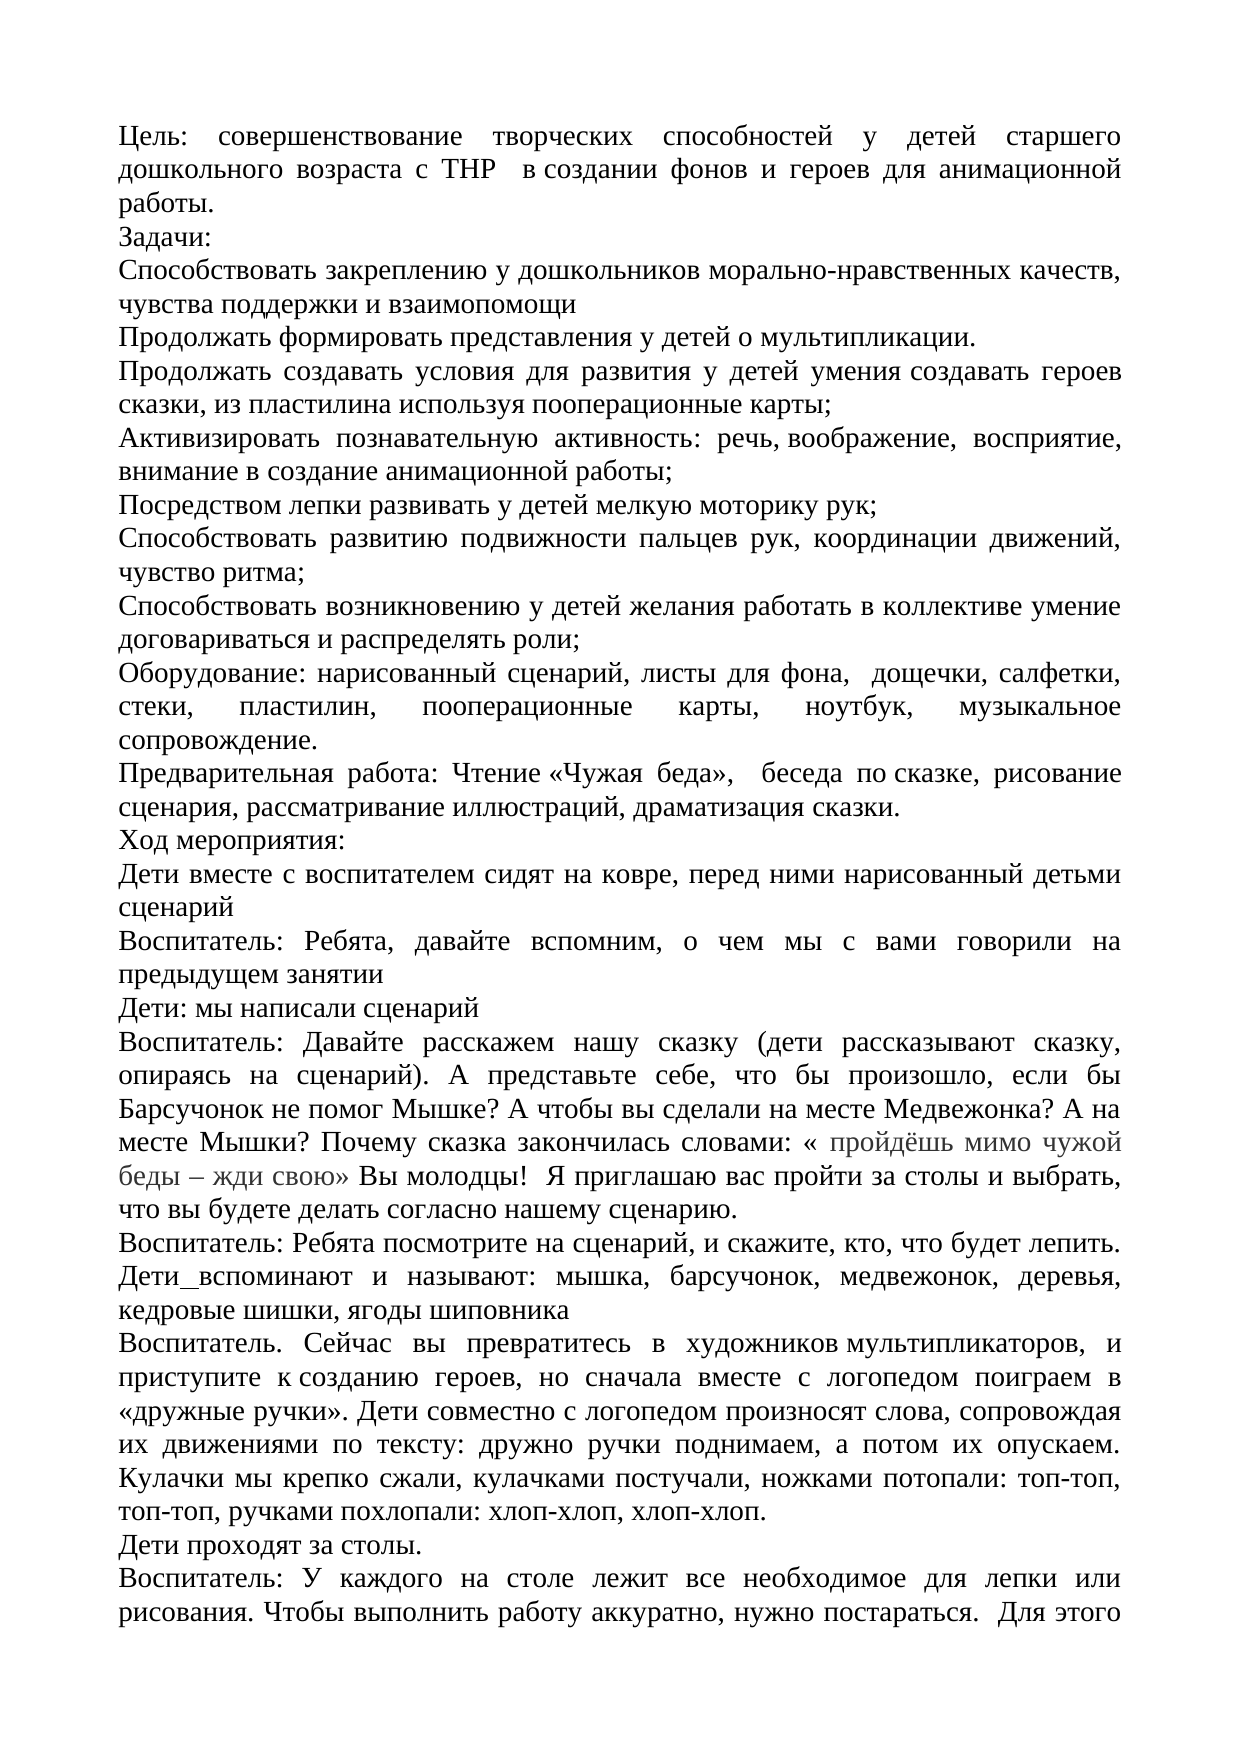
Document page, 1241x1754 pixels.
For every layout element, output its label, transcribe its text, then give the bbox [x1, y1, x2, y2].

text Дети вместе с воспитателем сидят на ковре, перед ними нарисованный детьми сценарий [118, 856, 1122, 923]
text Воспитатель. Сейчас вы превратитесь в художников мультипликаторов, и приступите к созданию героев, но сначала вместе с логопедом поиграем в «дружные ручки». Дети совместно с логопедом произносят слова, сопровождая их движениями по тексту: дружно ручки поднимаем, а потом их опускаем. Кулачки мы крепко сжали, кулачками постучали, ножками потопали: топ-топ, топ-топ, ручками похлопали: хлоп-хлоп, хлоп-хлоп. [118, 1326, 1122, 1527]
text Активизировать познавательную активность: речь, воображение, восприятие, внимание в создание анимационной работы; [118, 420, 1122, 487]
text Способствовать возникновению у детей желания работать в коллективе умение договариваться и распределять роли; [118, 588, 1122, 655]
text Способствовать развитию подвижности пальцев рук, координации движений, чувство ритма; [118, 521, 1122, 588]
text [118, 1560, 1122, 1627]
text Задачи: [118, 219, 1122, 252]
text Предварительная работа: Чтение «Чужая беда», беседа по сказке, рисование сценария, рассматривание иллюстраций, драматизация сказки. [118, 755, 1122, 822]
text Дети: мы написали сценарий [118, 990, 1122, 1024]
text Цель: совершенствование творческих способностей у детей старшего дошкольного возраста с ТНР в создании фонов и героев для анимационной работы. [118, 118, 1122, 219]
text Воспитатель: Ребята, давайте вспомним, о чем мы с вами говорили на предыдущем занятии [118, 923, 1122, 990]
text Воспитатель: Давайте расскажем нашу сказку (дети рассказывают сказку, опираясь на сценарий). А представьте себе, что бы произошло, если бы Барсучонок не помог Мышке? А чтобы вы сделали на месте Медвежонка? А на месте Мышки? Почему сказка закончилась словами: « пройдёшь мимо чужой беды – жди свою» Вы молодцы! Я приглашаю вас пройти за столы и выбрать, что вы будете делать согласно нашему сценарию. [118, 1024, 1122, 1225]
text Продолжать формировать представления у детей о мультипликации. [118, 319, 1122, 353]
text Воспитатель: Ребята посмотрите на сценарий, и скажите, кто, что будет лепить. Дети вспоминают и называют: мышка, барсучонок, медвежонок, деревья, кедровые шишки, ягоды шиповника [118, 1225, 1122, 1326]
text Ход мероприятия: [118, 822, 1122, 856]
text Дети проходят за столы. [118, 1527, 1122, 1560]
text Способствовать закреплению у дошкольников морально-нравственных качеств, чувства поддержки и взаимопомощи [118, 252, 1122, 319]
text Продолжать создавать условия для развития у детей умения создавать героев сказки, из пластилина используя пооперационные карты; [118, 353, 1122, 420]
text Посредством лепки развивать у детей мелкую моторику рук; [118, 487, 1122, 521]
text Оборудование: нарисованный сценарий, листы для фона, дощечки, салфетки, стеки, пластилин, пооперационные карты, ноутбук, музыкальное сопровождение. [118, 655, 1122, 755]
